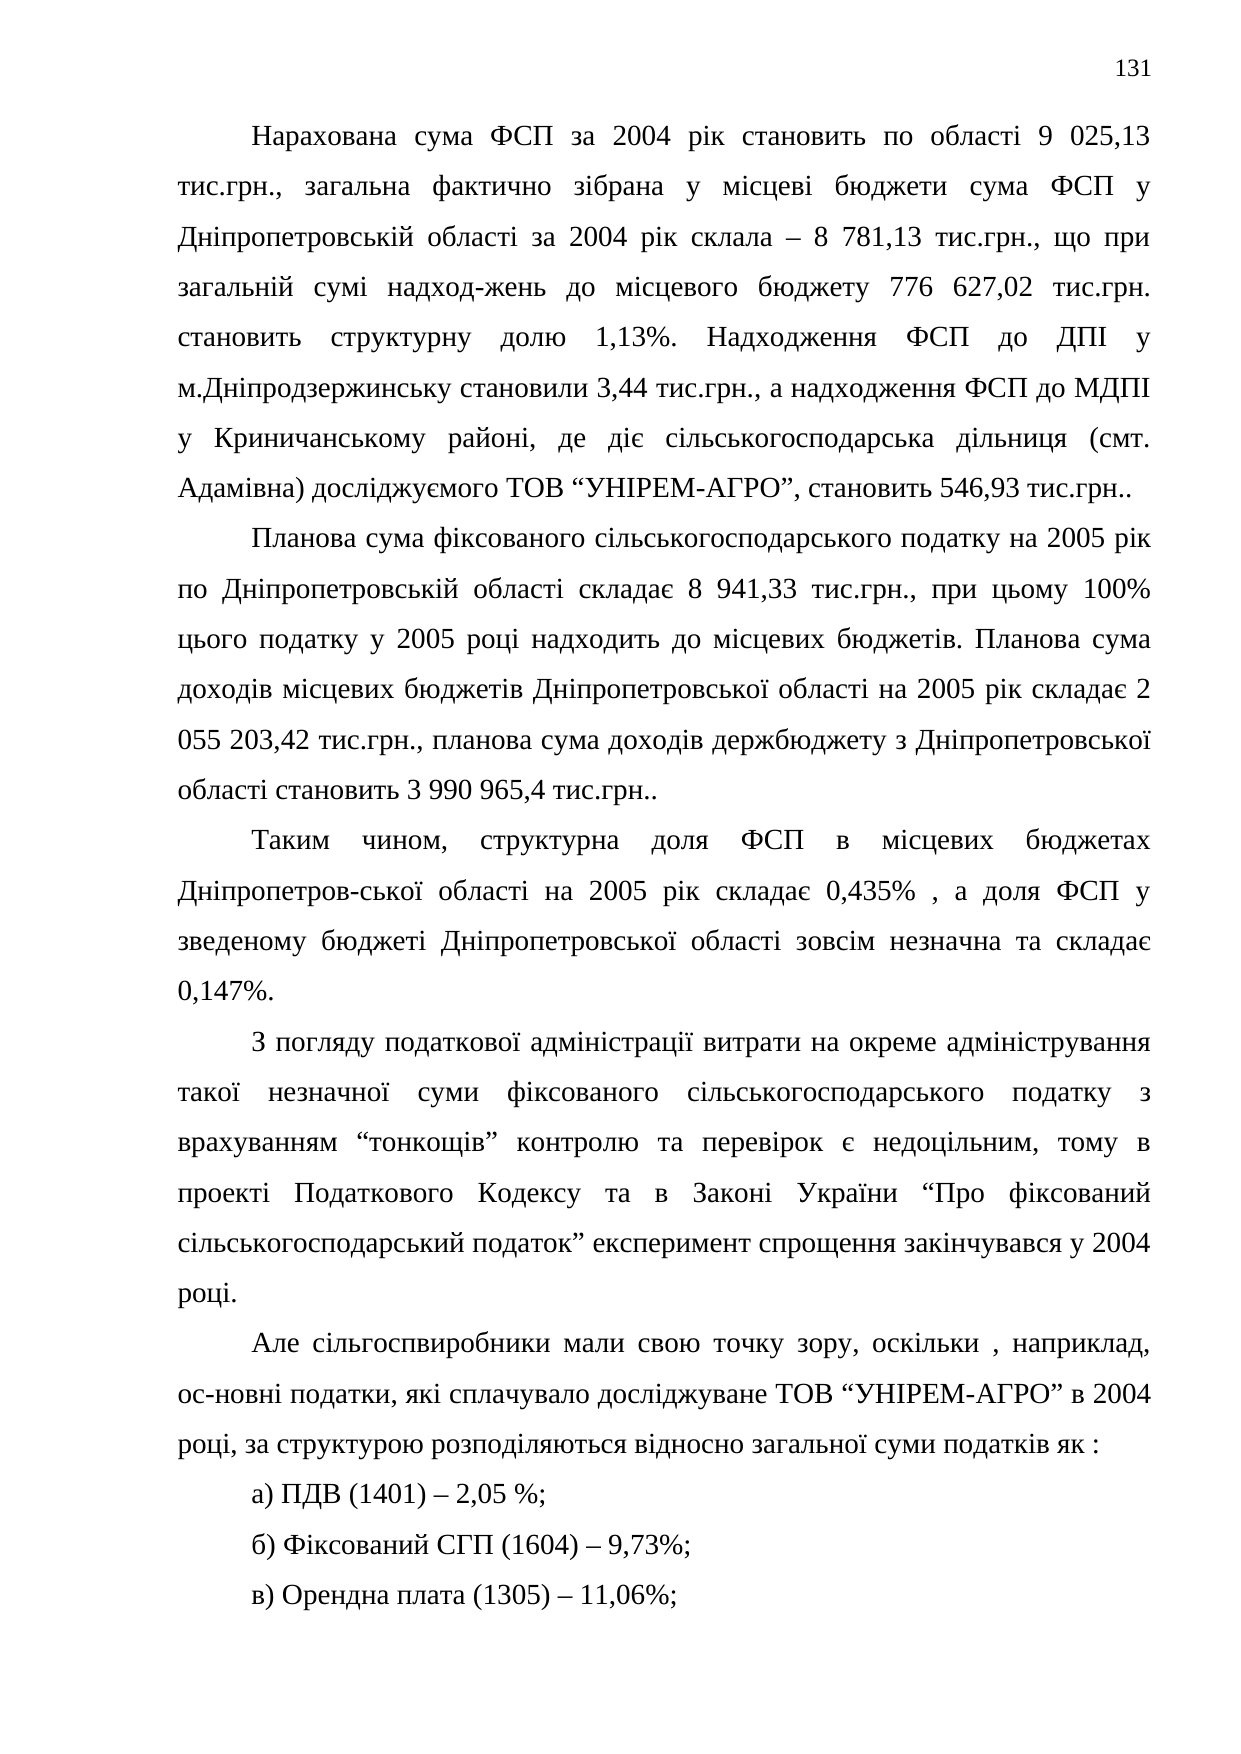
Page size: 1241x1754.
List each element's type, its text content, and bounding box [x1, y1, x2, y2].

text Нарахована сума ФСП за 2004 рік становить по області 9 025,13 тис.грн., загальна фактично зібрана у місцеві бюджети сума ФСП у Дніпропетровській області за 2004 рік склала – 8 781,13 тис.грн., що при загальній сумі надход-жень до місцевого бюджету 776 627,02 тис.грн. становить структурну долю 1,13%. Надходження ФСП до ДПІ у м.Дніпродзержинську становили 3,44 тис.грн., а надходження ФСП до МДПІ у Криничанському районі, де діє сільськогосподарська дільниця (смт. Адамівна) досліджуємого ТОВ “УНІРЕМ-АГРО”, становить 546,93 тис.грн.. [177, 118, 1152, 504]
text З погляду податкової адміністрації витрати на окреме адміністрування такої незначної суми фіксованого сільськогосподарського податку з врахуванням “тонкощів” контролю та перевірок є недоцільним, тому в проекті Податкового Кодексу та в Законі України “Про фіксований сільськогосподарський податок” експеримент спрощення закінчувався у 2004 році. [177, 1024, 1152, 1309]
text в) Орендна плата (1305) – 11,06%; [177, 1577, 1152, 1611]
text Але сільгоспвиробники мали свою точку зору, оскільки , наприклад, ос-новні податки, які сплачувало досліджуване ТОВ “УНІРЕМ-АГРО” в 2004 році, за структурою розподіляються відносно загальної суми податків як : [177, 1326, 1152, 1460]
text б) Фіксований СГП (1604) – 9,73%; [177, 1527, 1152, 1560]
text а) ПДВ (1401) – 2,05 %; [177, 1477, 1152, 1510]
text Таким чином, структурна доля ФСП в місцевих бюджетах Дніпропетров-ської області на 2005 рік складає 0,435% , а доля ФСП у зведеному бюджеті Дніпропетровської області зовсім незначна та складає 0,147%. [177, 822, 1152, 1007]
text Планова сума фіксованого сільськогосподарського податку на 2005 рік по Дніпропетровській області складає 8 941,33 тис.грн., при цьому 100% цього податку у 2005 році надходить до місцевих бюджетів. Планова сума доходів місцевих бюджетів Дніпропетровської області на 2005 рік складає 2 055 203,42 тис.грн., планова сума доходів держбюджету з Дніпропетровської області становить 3 990 965,4 тис.грн.. [177, 521, 1152, 806]
